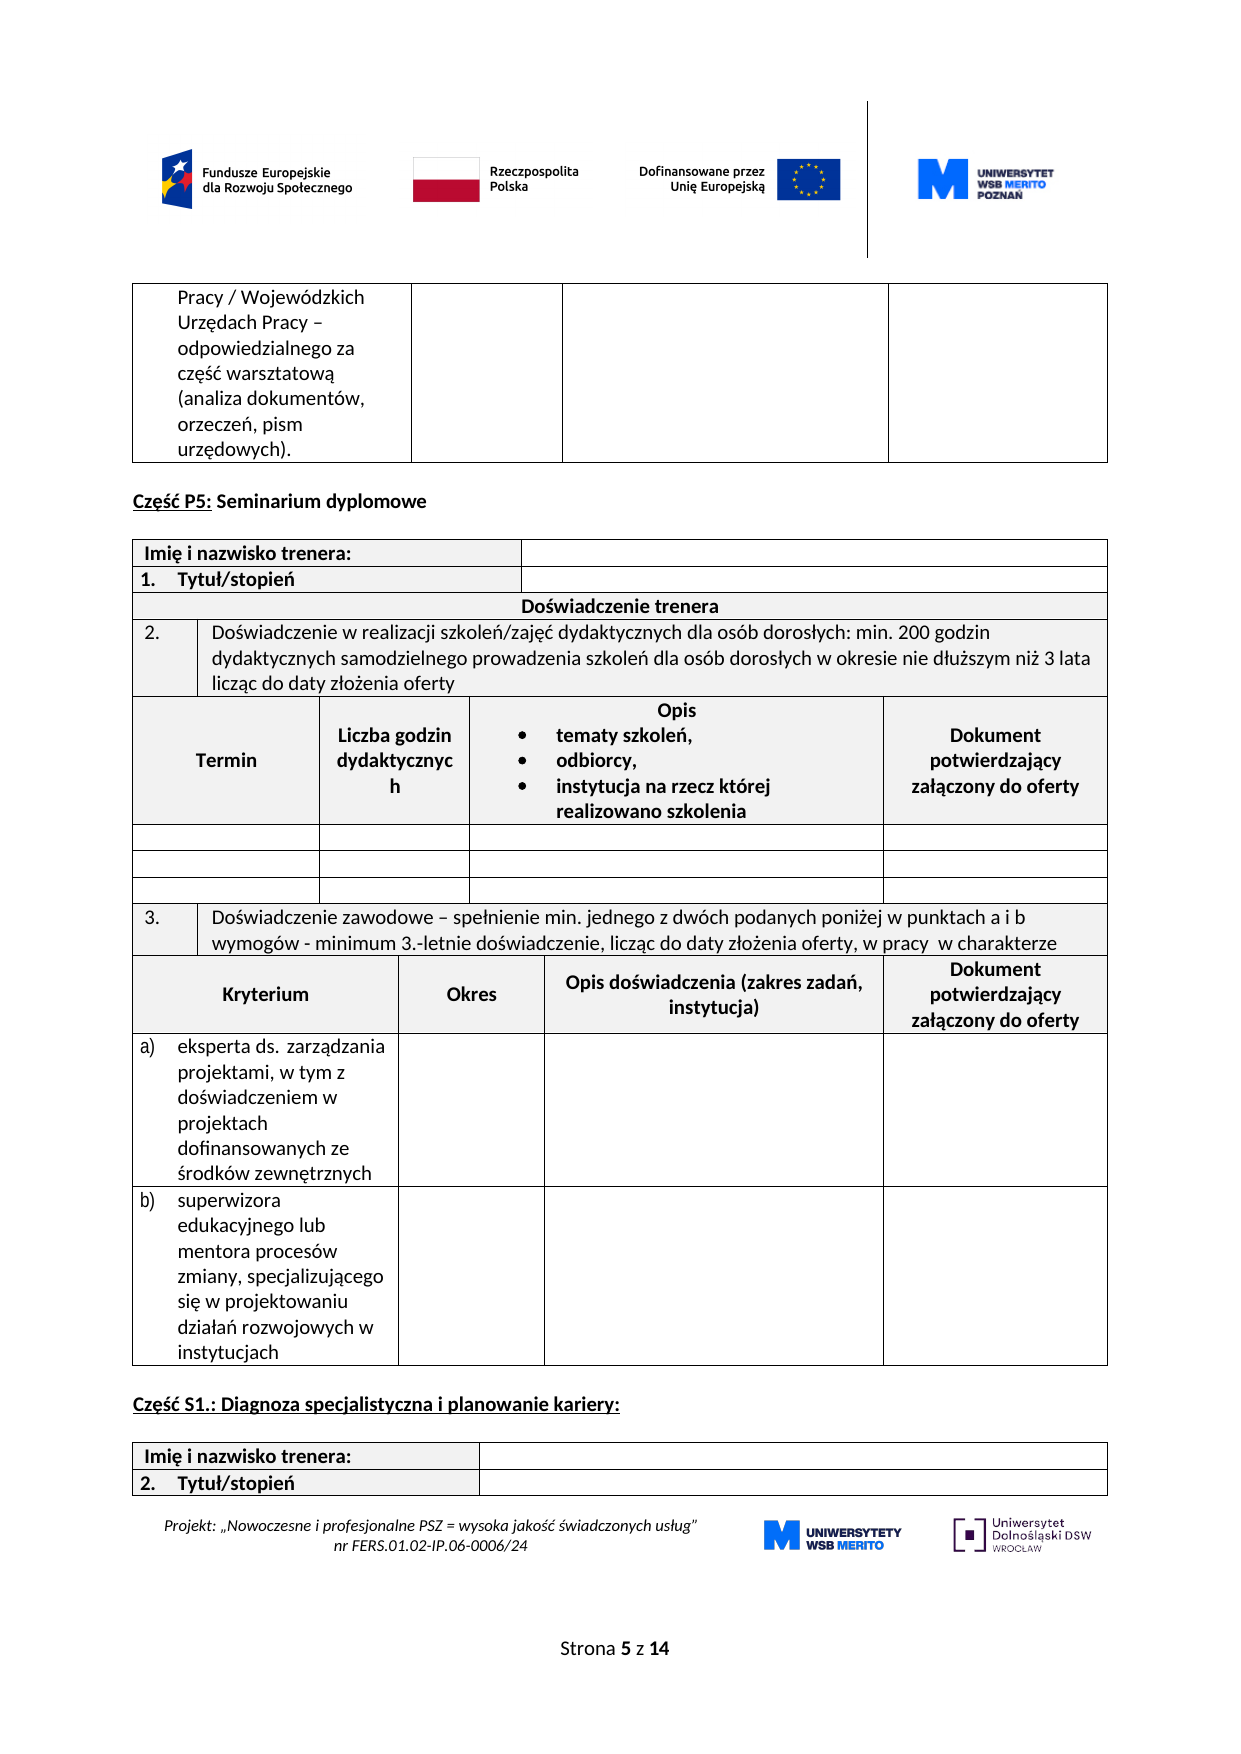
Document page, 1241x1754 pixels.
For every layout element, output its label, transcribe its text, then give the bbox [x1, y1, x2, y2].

table_cell [412, 284, 562, 462]
table_cell [399, 1034, 544, 1186]
text Część P5: Seminarium dyplomowe [133, 488, 1107, 514]
table_cell [320, 878, 469, 903]
picture [625, 142, 857, 217]
table_cell 2. [133, 620, 197, 696]
table_cell [133, 878, 319, 903]
table_cell [480, 1470, 1107, 1495]
table_cell 3. [133, 904, 197, 955]
table_cell [884, 1034, 1107, 1186]
table_cell [545, 1034, 883, 1186]
table_cell Tytuł/stopień [133, 1470, 479, 1495]
table_cell [563, 284, 888, 462]
table_cell Doświadczenie w realizacji szkoleń/zajęć dydaktycznych dla osób dorosłych: min. 200 godzin dydaktycznych samodzielnego prowadzenia szkoleń dla osób dorosłych w okresie nie dłuższym niż 3 lata licząc do daty złożenia oferty [198, 620, 1107, 696]
picture [951, 1515, 1092, 1556]
table_cell Doświadczenie trenera [133, 593, 1107, 618]
table_header [522, 540, 1107, 566]
picture [147, 134, 367, 224]
table_cell Kryterium [133, 956, 398, 1032]
table_cell [522, 567, 1107, 592]
picture [743, 1500, 923, 1571]
table_cell Okres [399, 956, 544, 1032]
table_cell [320, 851, 469, 877]
table_header [480, 1443, 1107, 1469]
table_cell [399, 1187, 544, 1365]
table_cell [470, 825, 883, 850]
table_cell [133, 825, 319, 850]
table_cell [889, 284, 1107, 462]
table_cell Opis tematy szkoleń, odbiorcy, instytucja na rzecz której realizowano szkolenia [470, 697, 883, 824]
table_cell [884, 878, 1107, 903]
picture [398, 142, 593, 217]
table_cell [470, 851, 883, 877]
picture [907, 101, 1065, 258]
table_cell Termin [133, 697, 319, 824]
table_cell [545, 1187, 883, 1365]
table_cell superwizora edukacyjnego lub mentora procesów zmiany, specjalizującego się w projektowaniu działań rozwojowych w instytucjach [133, 1187, 398, 1365]
table_header Imię i nazwisko trenera: [133, 540, 521, 566]
table_cell Opis doświadczenia (zakres zadań, instytucja) [545, 956, 883, 1032]
table_cell eksperta ds. zarządzania projektami, w tym z doświadczeniem w projektach dofinansowanych ze środków zewnętrznych [133, 1034, 398, 1186]
table_cell Liczba godzin dydaktycznych [320, 697, 469, 824]
table_cell [320, 825, 469, 850]
text Część S1.: Diagnoza specjalistyczna i planowanie kariery: [133, 1391, 1107, 1417]
table_cell [133, 851, 319, 877]
table_cell [884, 825, 1107, 850]
table_cell [884, 851, 1107, 877]
table_cell [884, 1187, 1107, 1365]
table_cell Dokument potwierdzający załączony do oferty [884, 956, 1107, 1032]
table_header Imię i nazwisko trenera: [133, 1443, 479, 1469]
table_cell Dokument potwierdzający załączony do oferty [884, 697, 1107, 824]
table_cell Tytuł/stopień [133, 567, 521, 592]
table_cell [470, 878, 883, 903]
table_cell Doświadczenie zawodowe – spełnienie min. jednego z dwóch podanych poniżej w punktach a i b wymogów - minimum 3.-letnie doświadczenie, licząc do daty złożenia oferty, w pracy w charakterze [198, 904, 1107, 955]
